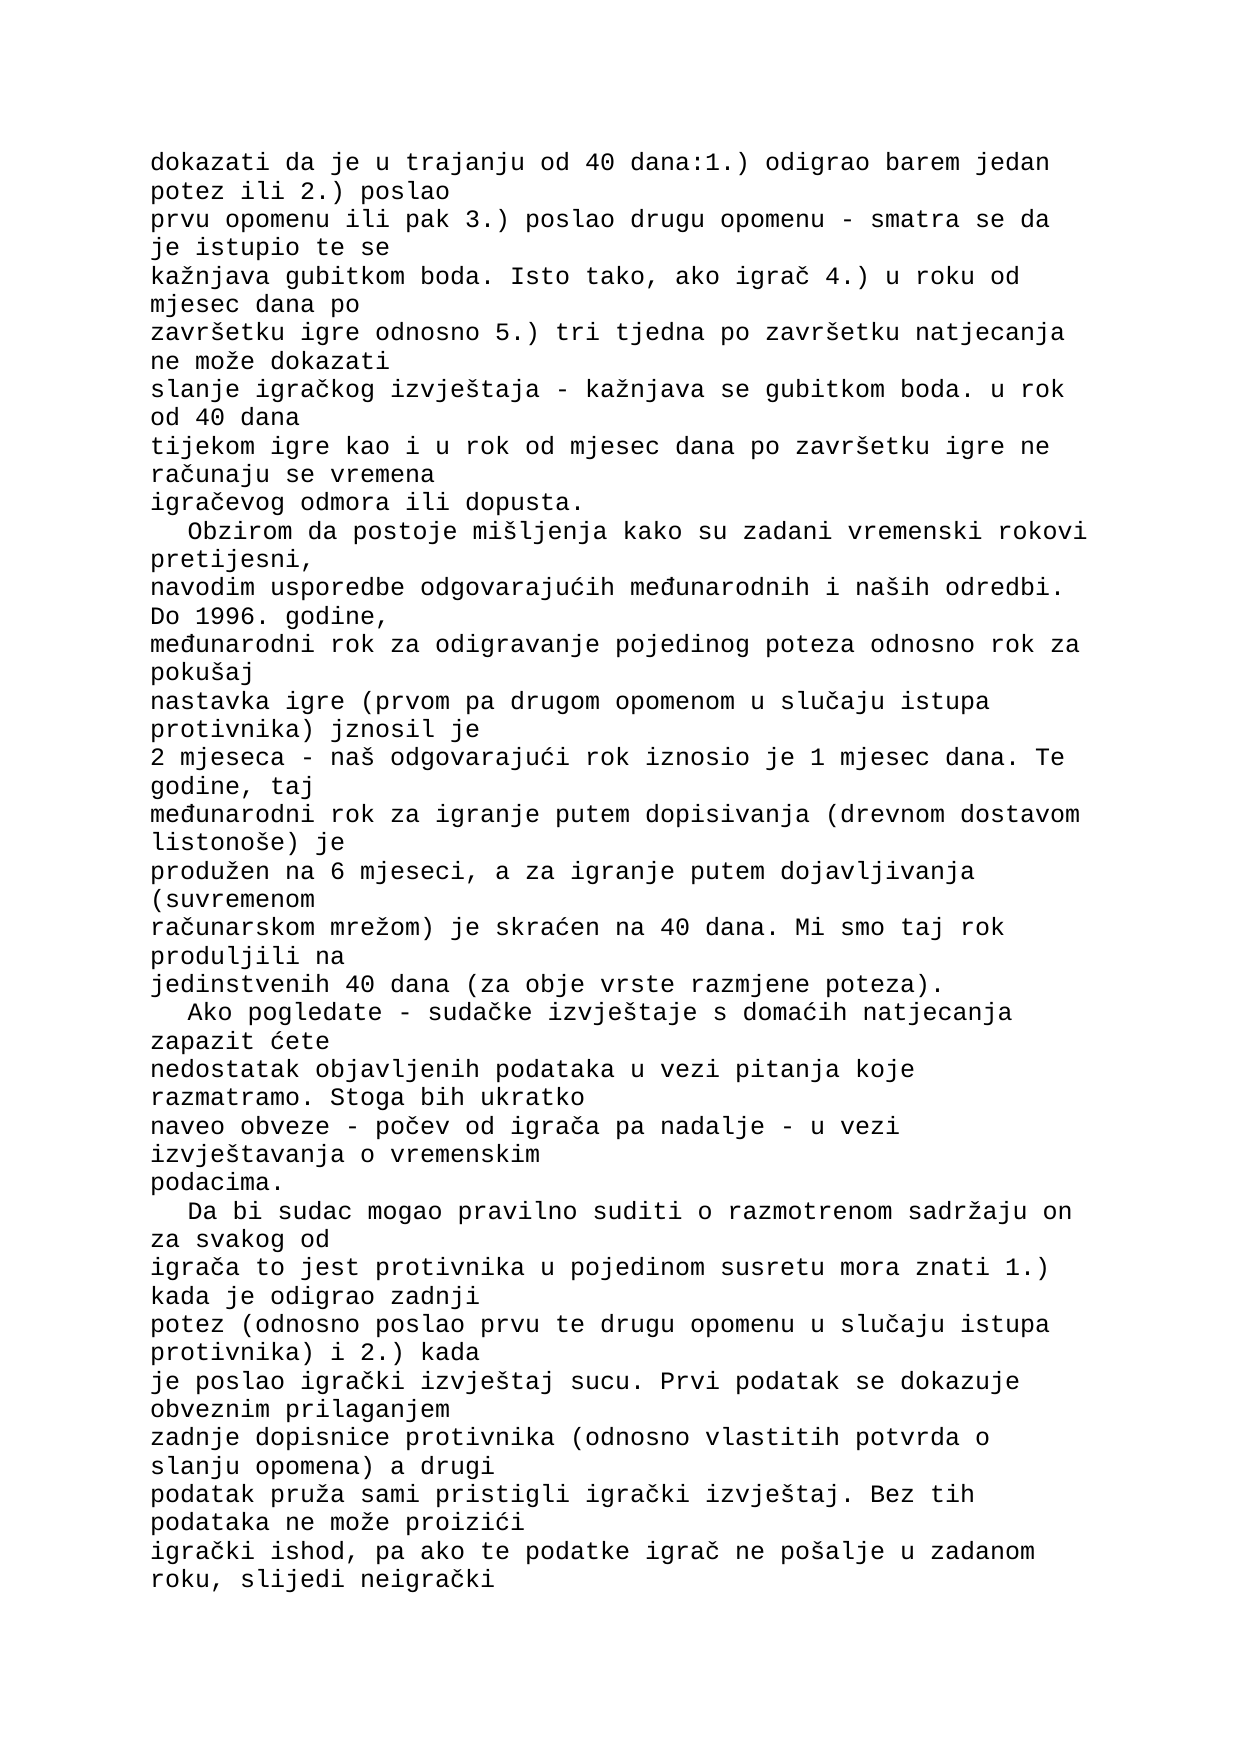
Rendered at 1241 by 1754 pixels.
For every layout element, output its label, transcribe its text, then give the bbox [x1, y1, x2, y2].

text Ako pogledate - sudačke izvještaje s domaćih natjecanja zapazit ćete nedostatak objavljenih podataka u vezi pitanja koje razmatramo. Stoga bih ukratko naveo obveze - počev od igrača pa nadalje - u vezi izvještavanja o vremenskim podacima. [150, 1000, 1090, 1198]
text Obzirom da postoje mišljenja kako su zadani vremenski rokovi pretijesni, navodim usporedbe odgovarajućih međunarodnih i naših odredbi. Do 1996. godine, međunarodni rok za odigravanje pojedinog poteza odnosno rok za pokušaj nastavka igre (prvom pa drugom opomenom u slučaju istupa protivnika) jznosil je 2 mjeseca - naš odgovarajući rok iznosio je 1 mjesec dana. Te godine, taj međunarodni rok za igranje putem dopisivanja (drevnom dostavom listonoše) je produžen na 6 mjeseci, a za igranje putem dojavljivanja (suvremenom računarskom mrežom) je skraćen na 40 dana. Mi smo taj rok produljili na jedinstvenih 40 dana (za obje vrste razmjene poteza). [150, 518, 1090, 1000]
text Da bi sudac mogao pravilno suditi o razmotrenom sadržaju on za svakog od igrača to jest protivnika u pojedinom susretu mora znati 1.) kada je odigrao zadnji potez (odnosno poslao prvu te drugu opomenu u slučaju istupa protivnika) i 2.) kada je poslao igrački izvještaj sucu. Prvi podatak se dokazuje obveznim prilaganjem zadnje dopisnice protivnika (odnosno vlastitih potvrda o slanju opomena) a drugi podatak pruža sami pristigli igrački izvještaj. Bez tih podataka ne može proizići igrački ishod, pa ako te podatke igrač ne pošalje u zadanom roku, slijedi neigrački [150, 1198, 1090, 1595]
text dokazati da je u trajanju od 40 dana:1.) odigrao barem jedan potez ili 2.) poslao prvu opomenu ili pak 3.) poslao drugu opomenu - smatra se da je istupio te se kažnjava gubitkom boda. Isto tako, ako igrač 4.) u roku od mjesec dana po završetku igre odnosno 5.) tri tjedna po završetku natjecanja ne može dokazati slanje igračkog izvještaja - kažnjava se gubitkom boda. u rok od 40 dana tijekom igre kao i u rok od mjesec dana po završetku igre ne računaju se vremena igračevog odmora ili dopusta. [150, 150, 1090, 518]
